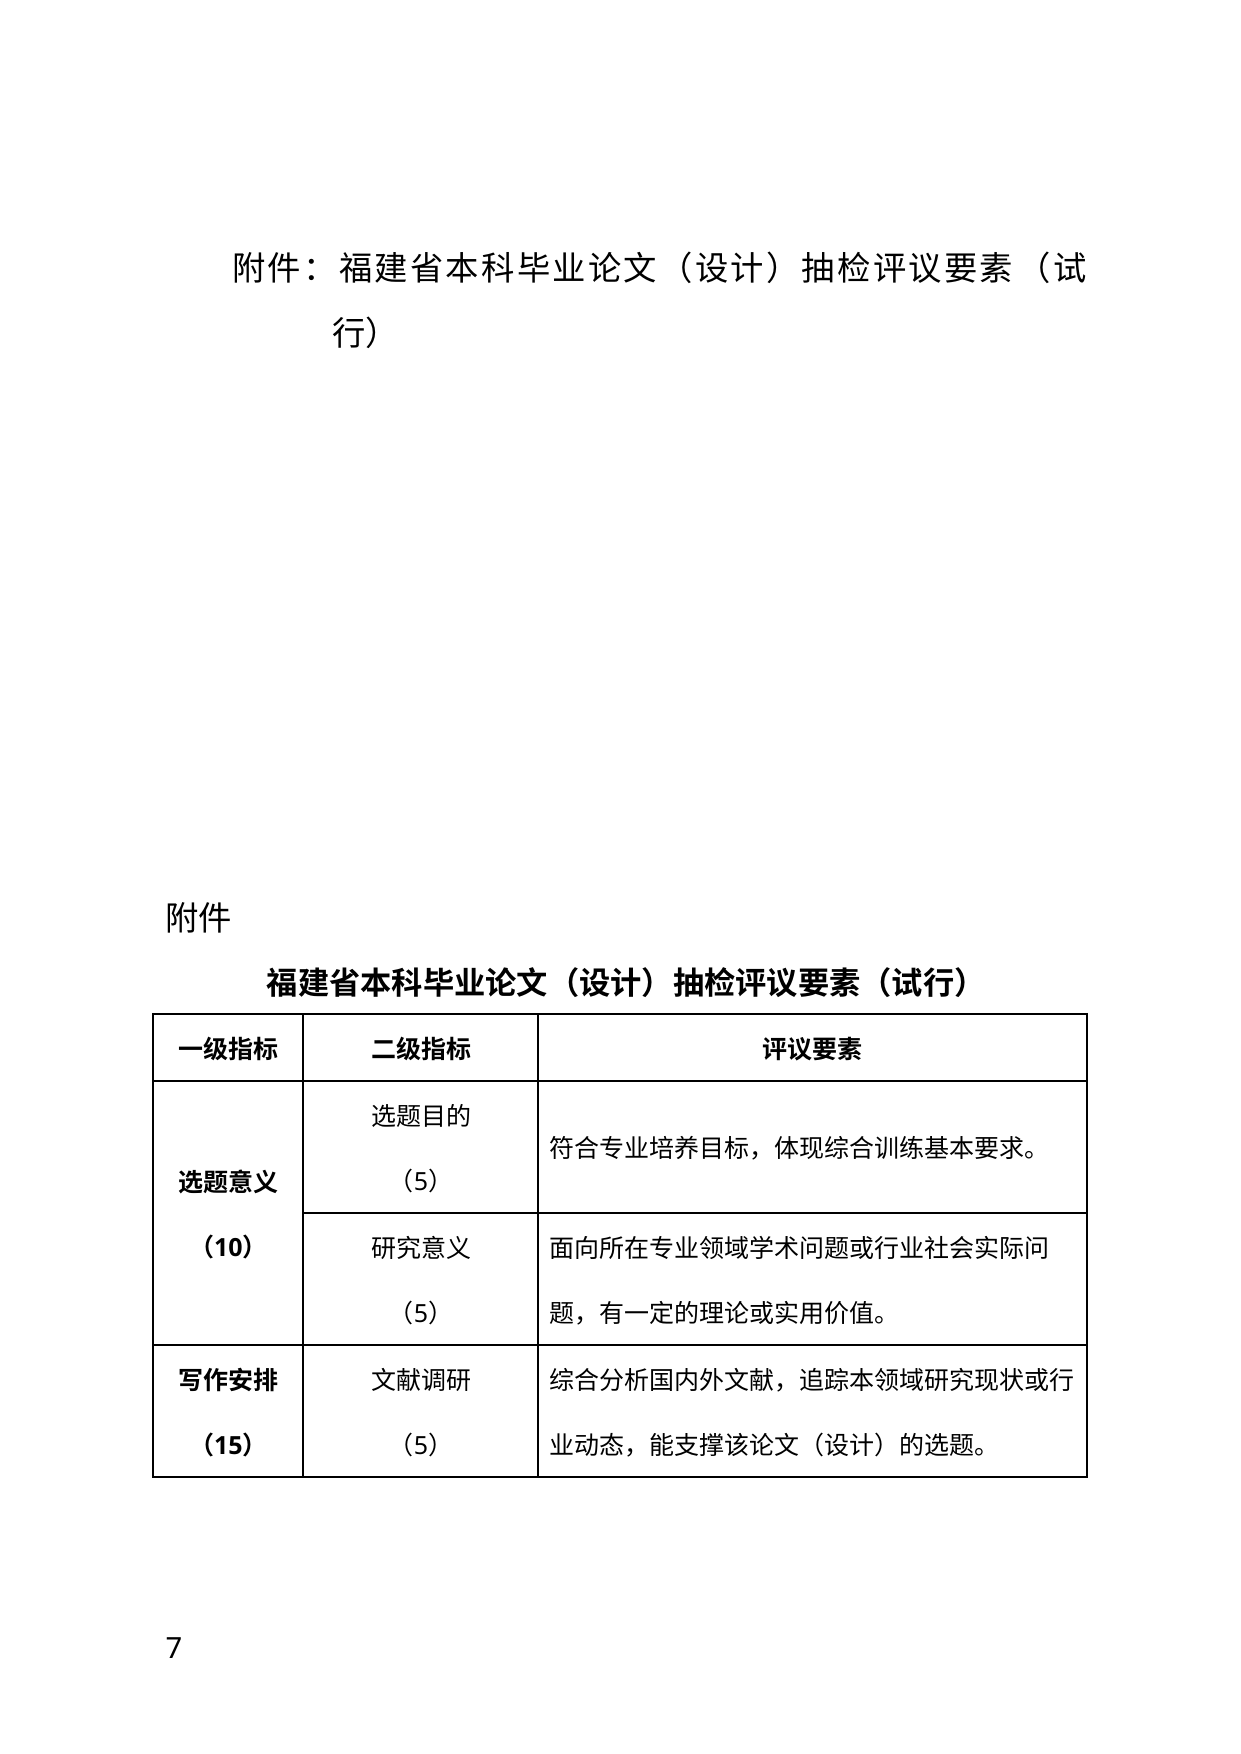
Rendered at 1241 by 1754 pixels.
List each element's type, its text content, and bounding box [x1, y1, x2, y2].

table_cell 选题意义 （10） [154, 1082, 302, 1344]
table_cell 面向所在专业领域学术问题或行业社会实际问题，有一定的理论或实用价值。 [539, 1214, 1086, 1344]
table_cell 写作安排 （15） [154, 1346, 302, 1476]
table_header 一级指标 [154, 1015, 302, 1080]
table_cell 文献调研 （5） [304, 1346, 537, 1476]
text 福建省本科毕业论文（设计）抽检评议要素（试行） [165, 948, 1087, 1013]
table_header 评议要素 [539, 1015, 1086, 1080]
table_cell 研究意义 （5） [304, 1214, 537, 1344]
text 附件：福建省本科毕业论文（设计）抽检评议要素（试行） [232, 233, 1087, 363]
table_header 二级指标 [304, 1015, 537, 1080]
text 附件 [165, 883, 1087, 948]
table_cell 综合分析国内外文献，追踪本领域研究现状或行业动态，能支撑该论文（设计）的选题。 [539, 1346, 1086, 1476]
table_cell 符合专业培养目标，体现综合训练基本要求。 [539, 1082, 1086, 1212]
table_cell 选题目的 （5） [304, 1082, 537, 1212]
